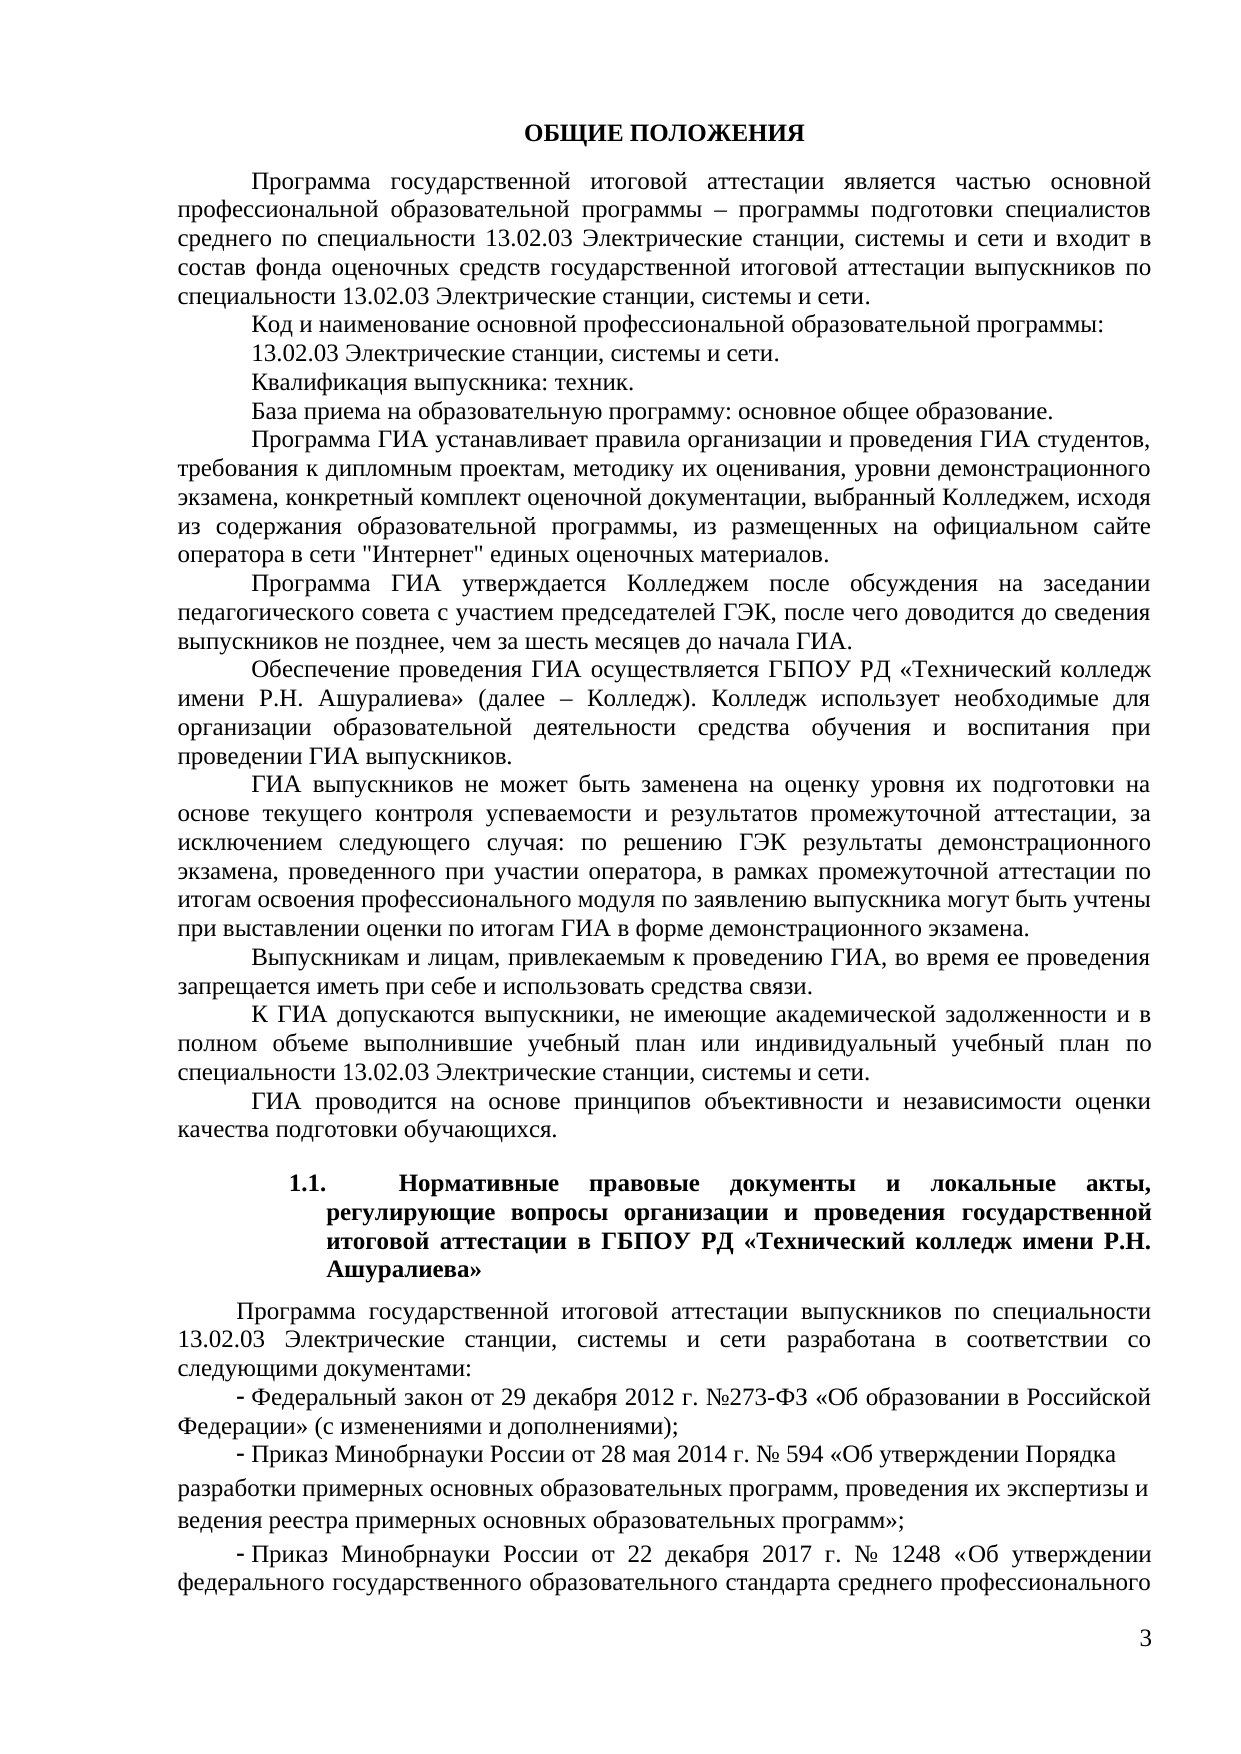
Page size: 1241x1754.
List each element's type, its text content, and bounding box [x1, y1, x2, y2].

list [177, 1539, 1152, 1596]
text ГИА проводится на основе принципов объективности и независимости оценки качества подготовки обучающихся. [177, 1086, 1152, 1143]
text Программа ГИА устанавливает правила организации и проведения ГИА студентов, требования к дипломным проектам, методику их оценивания, уровни демонстрационного экзамена, конкретный комплект оценочной документации, выбранный Колледжем, исходя из содержания образовательной программы, из размещенных на официальном сайте оператора в сети "Интернет" единых оценочных материалов. [177, 424, 1152, 568]
text Выпускникам и лицам, привлекаемым к проведению ГИА, во время ее проведения запрещается иметь при себе и использовать средства связи. [177, 942, 1152, 999]
text Программа ГИА утверждается Колледжем после обсуждения на заседании педагогического совета с участием председателей ГЭК, после чего доводится до сведения выпускников не позднее, чем за шесть месяцев до начала ГИА. [177, 568, 1152, 654]
list Федеральный закон от 29 декабря 2012 г. №273-ФЗ «Об образовании в Российской Федерации» (с изменениями и дополнениями); [177, 1382, 1152, 1439]
text ГИА выпускников не может быть заменена на оценку уровня их подготовки на основе текущего контроля успеваемости и результатов промежуточной аттестации, за исключением следующего случая: по решению ГЭК результаты демонстрационного экзамена, проведенного при участии оператора, в рамках промежуточной аттестации по итогам освоения профессионального модуля по заявлению выпускника могут быть учтены при выставлении оценки по итогам ГИА в форме демонстрационного экзамена. [177, 769, 1152, 942]
text Квалификация выпускника: техник. [177, 367, 1152, 396]
text Обеспечение проведения ГИА осуществляется ГБПОУ РД «Технический колледж имени Р.Н. Ашуралиева» (далее – Колледж). Колледж использует необходимые для организации образовательной деятельности средства обучения и воспитания при проведении ГИА выпускников. [177, 654, 1152, 769]
text ОБЩИЕ ПОЛОЖЕНИЯ [177, 118, 1152, 147]
text База приема на образовательную программу: основное общее образование. [177, 396, 1152, 424]
list Нормативные правовые документы и локальные акты, регулирующие вопросы организации и проведения государственной итоговой аттестации в ГБПОУ РД «Технический колледж имени Р.Н. Ашуралиева» [288, 1168, 1152, 1283]
text К ГИА допускаются выпускники, не имеющие академической задолженности и в полном объеме выполнившие учебный план или индивидуальный учебный план по специальности 13.02.03 Электрические станции, системы и сети. [177, 999, 1152, 1086]
text 13.02.03 Электрические станции, системы и сети. [177, 338, 1152, 367]
text Программа государственной итоговой аттестации является частью основной профессиональной образовательной программы – программы подготовки специалистов среднего по специальности 13.02.03 Электрические станции, системы и сети и входит в состав фонда оценочных средств государственной итоговой аттестации выпускников по специальности 13.02.03 Электрические станции, системы и сети. [177, 166, 1152, 309]
list Приказ Минобрнауки России от 28 мая 2014 г. № 594 «Об утверждении Порядка разработки примерных основных образовательных программ, проведения их экспертизы и ведения реестра примерных основных образовательных программ»; [177, 1439, 1152, 1534]
text Код и наименование основной профессиональной образовательной программы: [177, 309, 1152, 338]
text Программа государственной итоговой аттестации выпускников по специальности 13.02.03 Электрические станции, системы и сети разработана в соответствии со следующими документами: [177, 1296, 1152, 1382]
